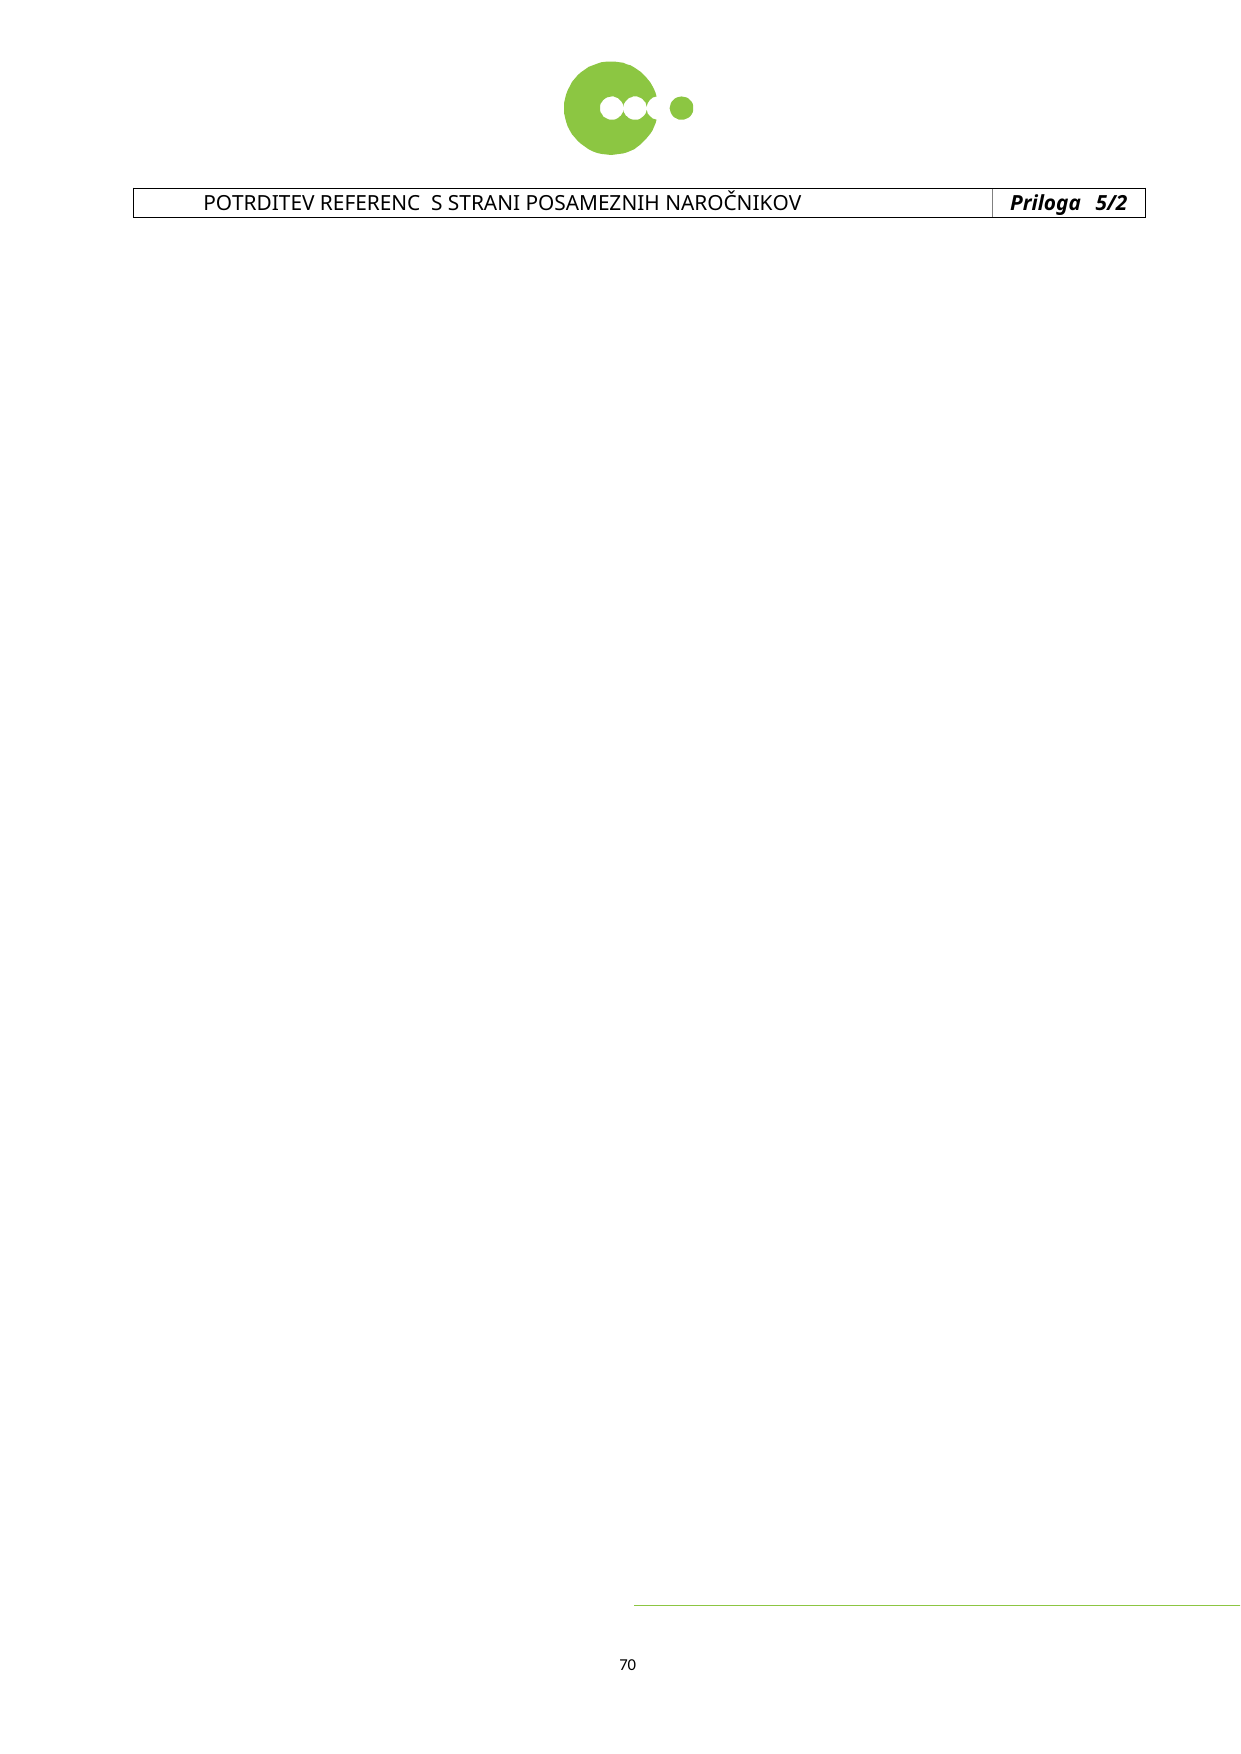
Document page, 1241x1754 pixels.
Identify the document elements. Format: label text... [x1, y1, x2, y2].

table_header Priloga [993, 189, 1088, 217]
table_header [134, 189, 196, 217]
table_header 5/2 [1088, 189, 1145, 217]
table_header POTRDITEV REFERENC S STRANI POSAMEZNIH NAROČNIKOV [196, 189, 992, 217]
